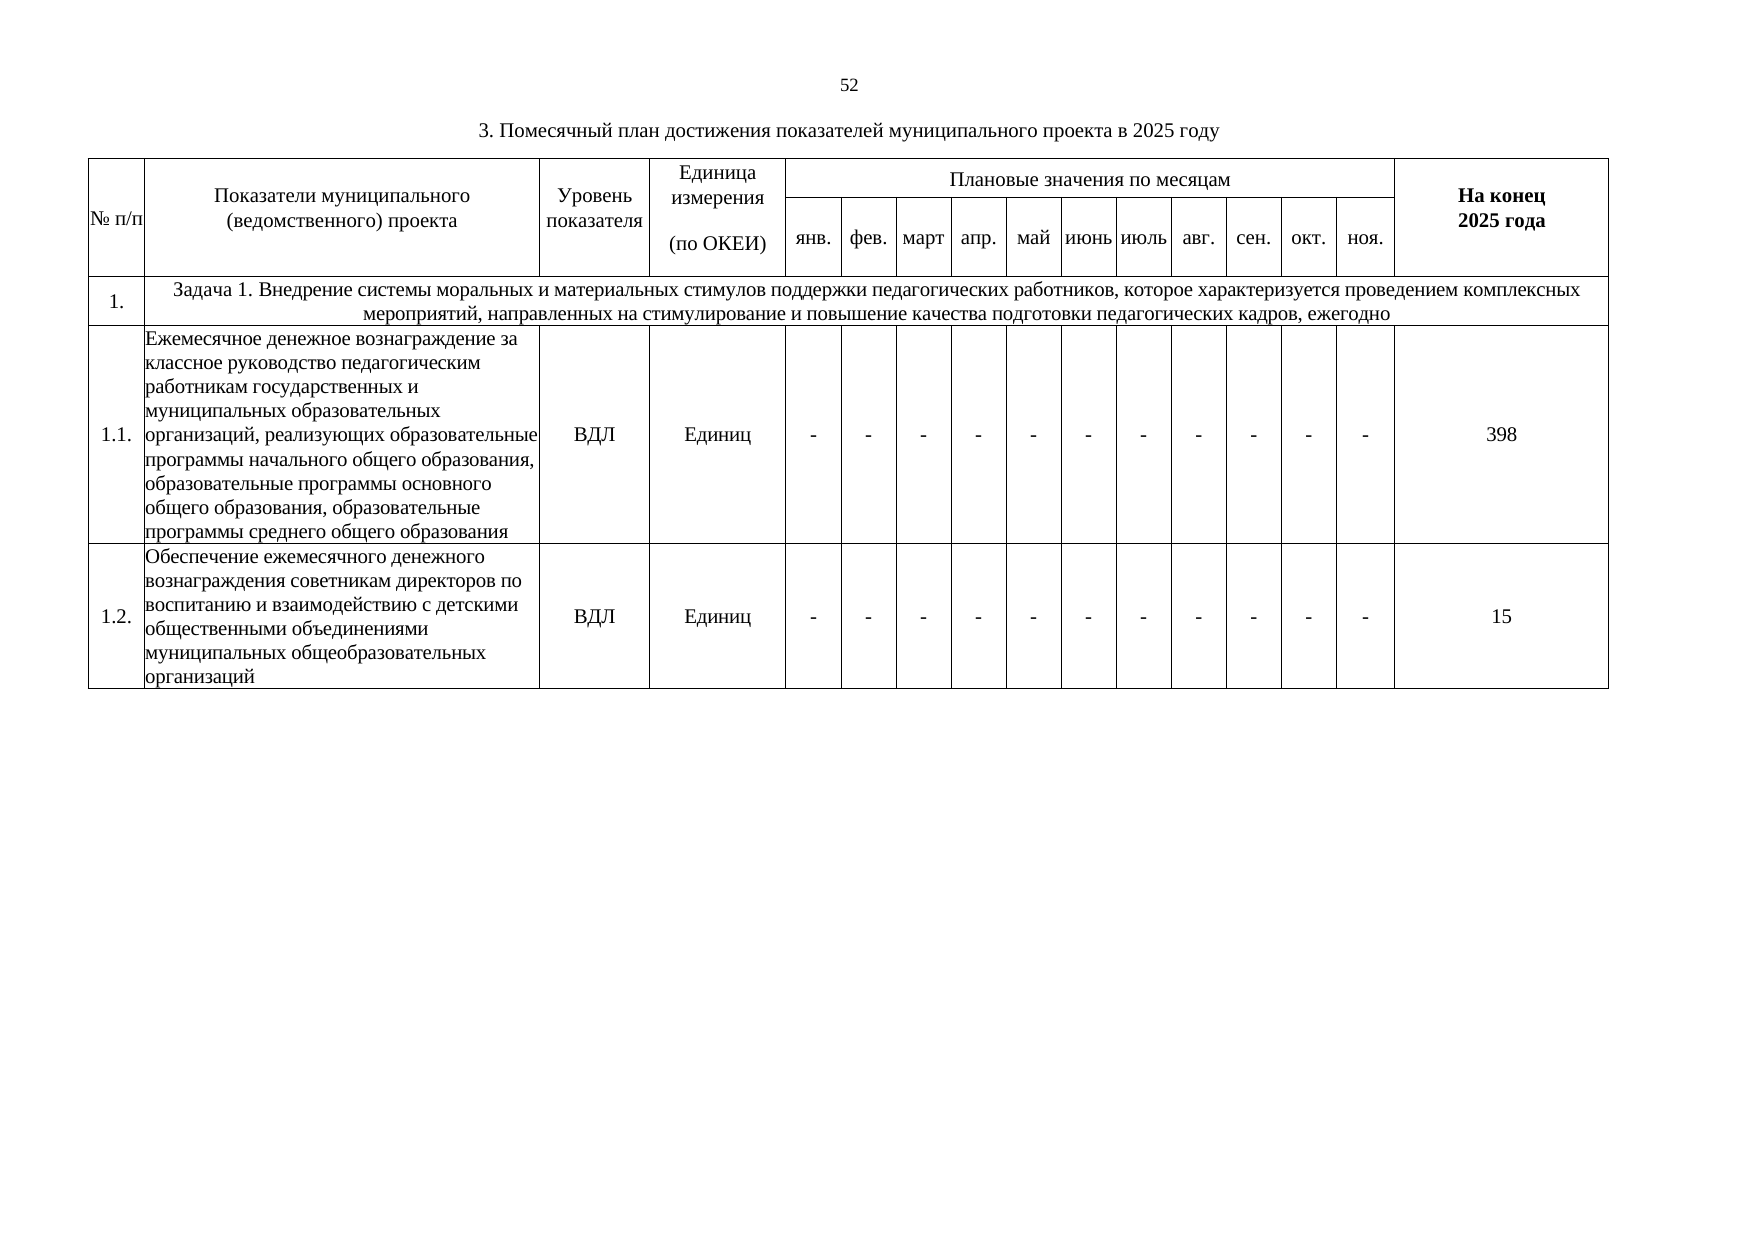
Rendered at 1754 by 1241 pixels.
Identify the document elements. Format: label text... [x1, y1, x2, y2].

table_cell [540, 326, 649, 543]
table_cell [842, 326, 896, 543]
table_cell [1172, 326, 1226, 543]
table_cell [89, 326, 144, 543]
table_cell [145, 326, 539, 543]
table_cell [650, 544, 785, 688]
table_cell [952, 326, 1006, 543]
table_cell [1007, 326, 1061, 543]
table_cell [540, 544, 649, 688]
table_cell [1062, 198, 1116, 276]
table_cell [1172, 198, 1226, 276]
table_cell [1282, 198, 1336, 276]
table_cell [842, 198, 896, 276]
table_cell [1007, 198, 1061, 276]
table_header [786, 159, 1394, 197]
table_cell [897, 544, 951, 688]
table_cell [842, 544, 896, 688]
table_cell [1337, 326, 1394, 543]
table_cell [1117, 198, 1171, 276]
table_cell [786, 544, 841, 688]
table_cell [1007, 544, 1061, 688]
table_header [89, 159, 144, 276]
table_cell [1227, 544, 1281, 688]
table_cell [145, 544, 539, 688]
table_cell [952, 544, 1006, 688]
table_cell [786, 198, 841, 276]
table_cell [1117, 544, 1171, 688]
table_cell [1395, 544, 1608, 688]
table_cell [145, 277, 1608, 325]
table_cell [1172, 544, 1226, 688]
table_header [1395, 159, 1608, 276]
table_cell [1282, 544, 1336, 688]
text 3. Помесячный план достижения показателей муниципального проекта в 2025 году [89, 118, 1609, 142]
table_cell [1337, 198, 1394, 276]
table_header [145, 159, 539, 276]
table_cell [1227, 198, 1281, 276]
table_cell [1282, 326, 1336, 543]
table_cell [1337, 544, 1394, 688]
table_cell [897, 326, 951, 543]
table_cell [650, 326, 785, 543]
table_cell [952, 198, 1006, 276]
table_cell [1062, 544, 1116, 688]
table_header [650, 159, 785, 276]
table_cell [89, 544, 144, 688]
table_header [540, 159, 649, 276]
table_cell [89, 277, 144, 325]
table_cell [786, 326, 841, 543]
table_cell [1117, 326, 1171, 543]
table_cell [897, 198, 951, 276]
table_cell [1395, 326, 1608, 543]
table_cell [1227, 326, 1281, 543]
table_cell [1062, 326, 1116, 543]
